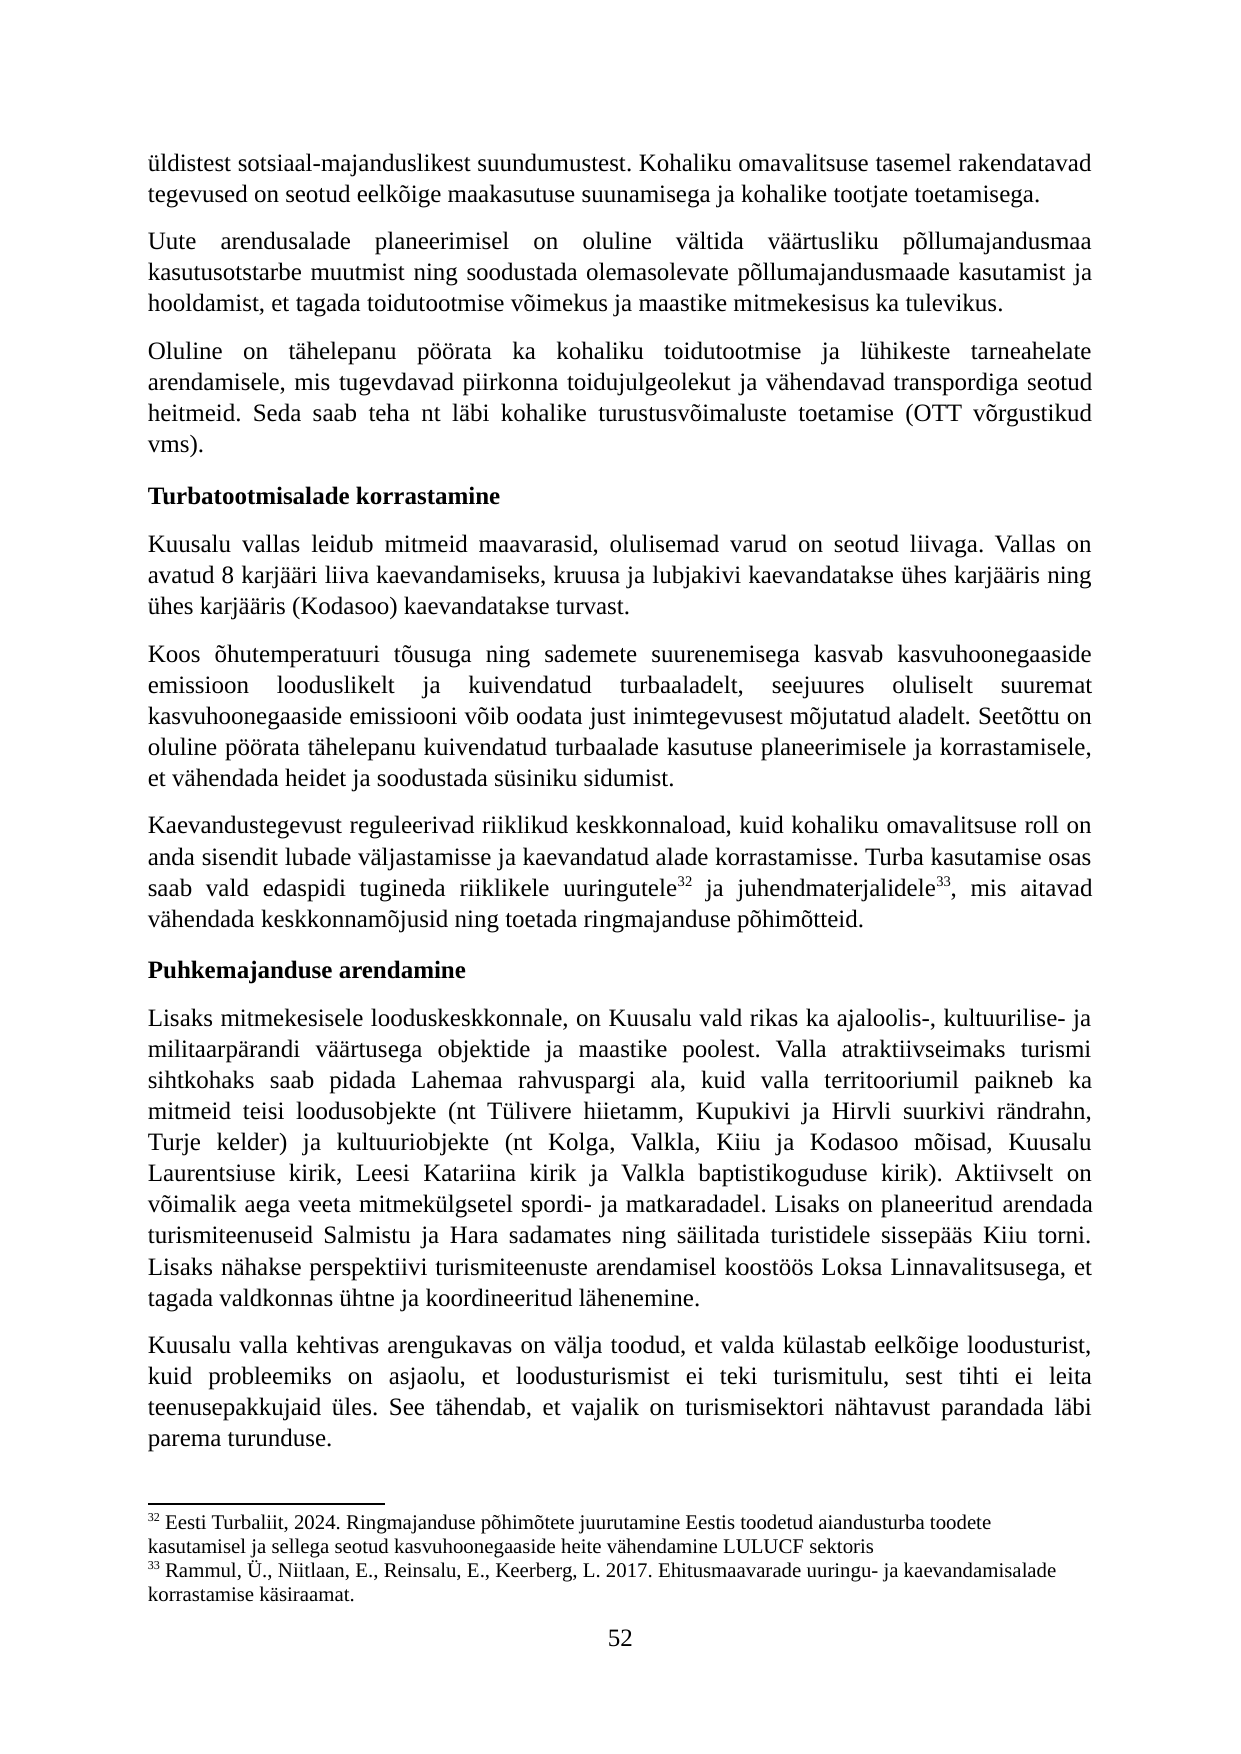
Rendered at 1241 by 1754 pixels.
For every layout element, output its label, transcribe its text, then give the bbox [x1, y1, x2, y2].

text Lisaks mitmekesisele looduskeskkonnale, on Kuusalu vald rikas ka ajaloolis-, kultuurilise- ja militaarpärandi väärtusega objektide ja maastike poolest. Valla atraktiivseimaks turismi sihtkohaks saab pidada Lahemaa rahvuspargi ala, kuid valla territooriumil paikneb ka mitmeid teisi loodusobjekte (nt Tülivere hiietamm, Kupukivi ja Hirvli suurkivi rändrahn, Turje kelder) ja kultuuriobjekte (nt Kolga, Valkla, Kiiu ja Kodasoo mõisad, Kuusalu Laurentsiuse kirik, Leesi Katariina kirik ja Valkla baptistikoguduse kirik). Aktiivselt on võimalik aega veeta mitmekülgsetel spordi- ja matkaradadel. Lisaks on planeeritud arendada turismiteenuseid Salmistu ja Hara sadamates ning säilitada turistidele sissepääs Kiiu torni. Lisaks nähakse perspektiivi turismiteenuste arendamisel koostöös Loksa Linnavalitsusega, et tagada valdkonnas ühtne ja koordineeritud lähenemine. [148, 1003, 1093, 1311]
text Oluline on tähelepanu pöörata ka kohaliku toidutootmise ja lühikeste tarneahelate arendamisele, mis tugevdavad piirkonna toidujulgeolekut ja vähendavad transpordiga seotud heitmeid. Seda saab teha nt läbi kohalike turustusvõimaluste toetamise (OTT võrgustikud vms). [148, 336, 1093, 458]
text Koos õhutemperatuuri tõusuga ning sademete suurenemisega kasvab kasvuhoonegaaside emissioon looduslikelt ja kuivendatud turbaaladelt, seejuures oluliselt suuremat kasvuhoonegaaside emissiooni võib oodata just inimtegevusest mõjutatud aladelt. Seetõttu on oluline pöörata tähelepanu kuivendatud turbaalade kasutuse planeerimisele ja korrastamisele, et vähendada heidet ja soodustada süsiniku sidumist. [148, 639, 1093, 792]
subtitle Turbatootmisalade korrastamine [148, 481, 1093, 510]
text Kuusalu vallas leidub mitmeid maavarasid, olulisemad varud on seotud liivaga. Vallas on avatud 8 karjääri liiva kaevandamiseks, kruusa ja lubjakivi kaevandatakse ühes karjääris ning ühes karjääris (Kodasoo) kaevandatakse turvast. [148, 529, 1093, 620]
text Uute arendusalade planeerimisel on oluline vältida väärtusliku põllumajandusmaa kasutusotstarbe muutmist ning soodustada olemasolevate põllumajandusmaade kasutamist ja hooldamist, et tagada toidutootmise võimekus ja maastike mitmekesisus ka tulevikus. [148, 226, 1093, 317]
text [148, 148, 1093, 207]
text Kaevandustegevust reguleerivad riiklikud keskkonnaload, kuid kohaliku omavalitsuse roll on anda sisendit lubade väljastamisse ja kaevandatud alade korrastamisse. Turba kasutamise osas saab vald edaspidi tugineda riiklikele uuringutele ja juhendmaterjalidele, mis aitavad vähendada keskkonnamõjusid ning toetada ringmajanduse põhimõtteid. [148, 811, 1093, 932]
text Kuusalu valla kehtivas arengukavas on välja toodud, et valda külastab eelkõige loodusturist, kuid probleemiks on asjaolu, et loodusturismist ei teki turismitulu, sest tihti ei leita teenusepakkujaid üles. See tähendab, et vajalik on turismisektori nähtavust parandada läbi parema turunduse. [148, 1330, 1093, 1452]
subtitle Puhkemajanduse arendamine [148, 956, 1093, 984]
